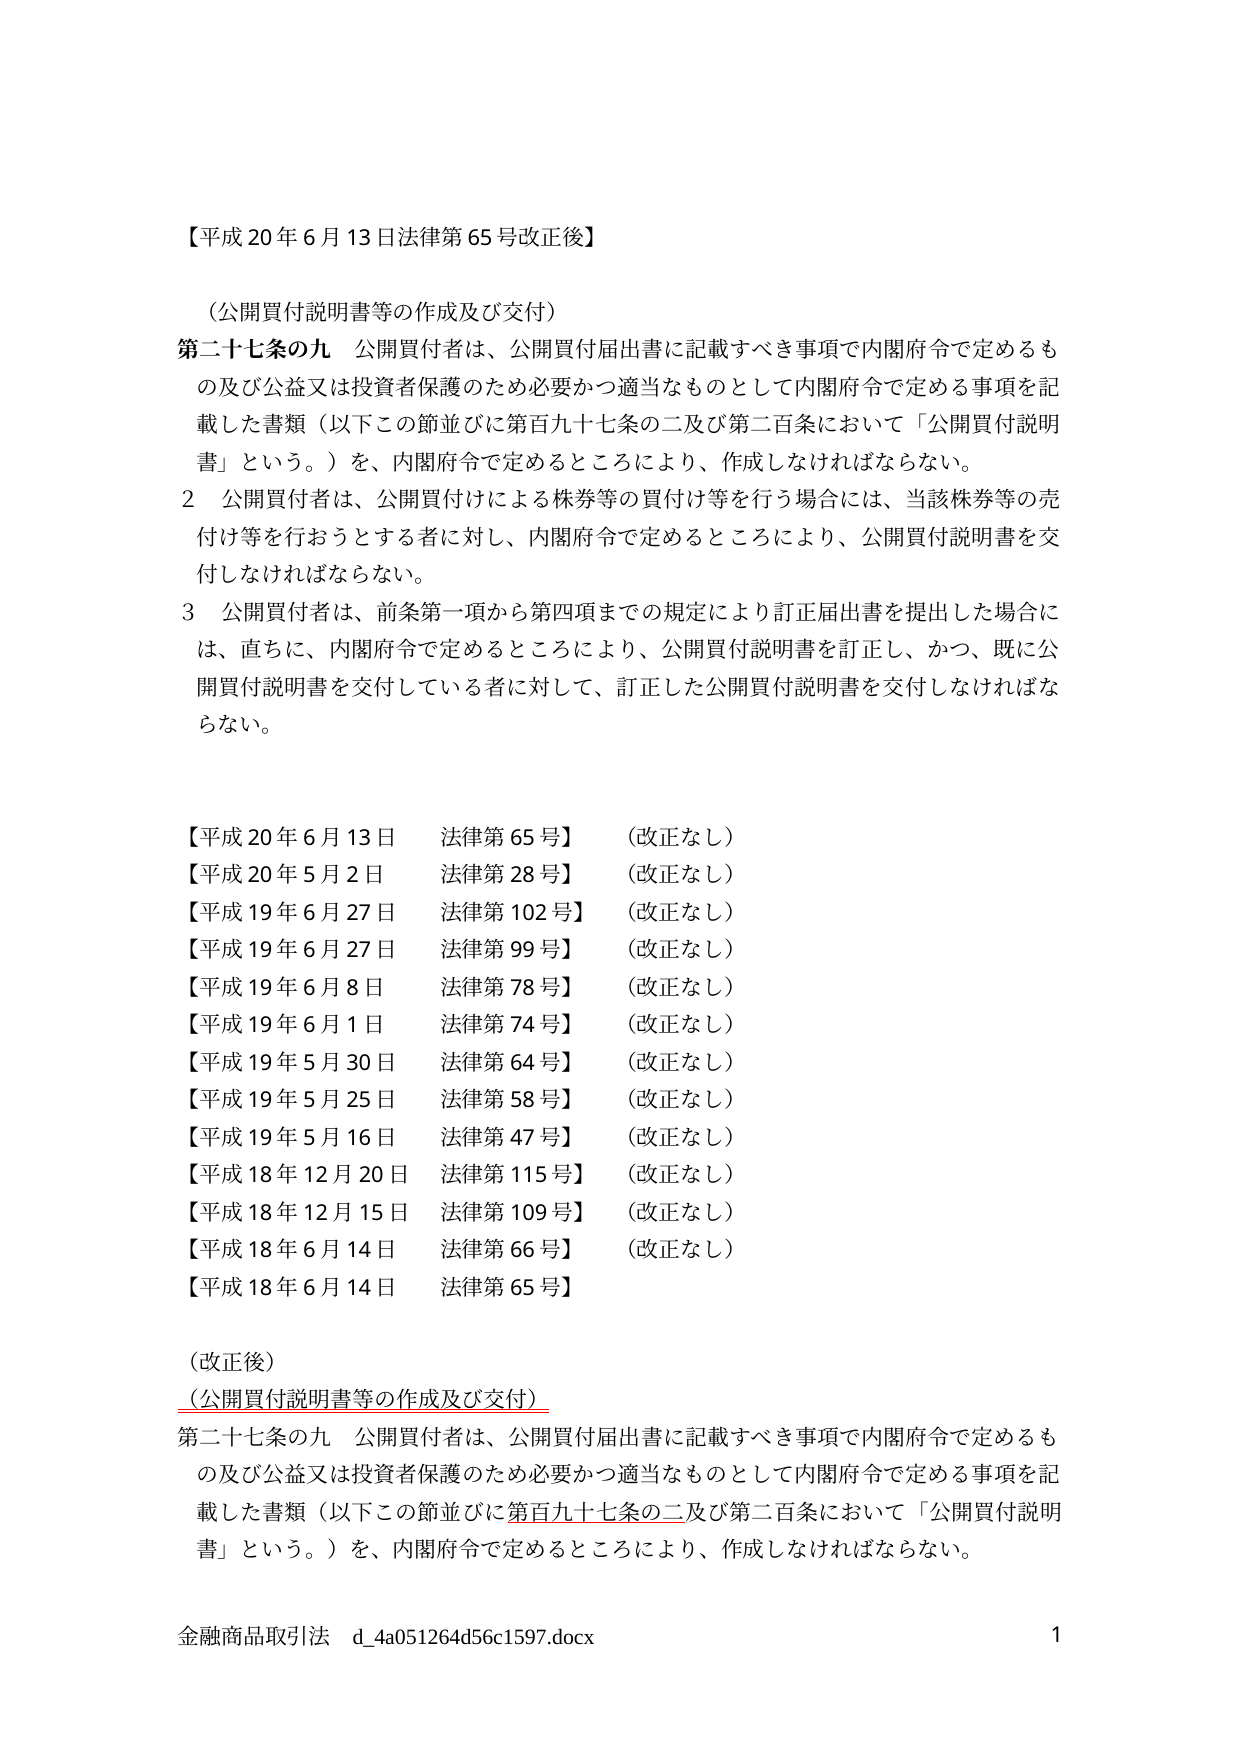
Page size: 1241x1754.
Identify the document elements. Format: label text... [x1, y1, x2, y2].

text 【平成19年6月8日 法律第78号】 （改正なし） [177, 967, 1063, 1004]
text 【平成19年6月27日 法律第102号】 （改正なし） [177, 892, 1063, 929]
text ３ 公開買付者は、前条第一項から第四項までの規定により訂正届出書を提出した場合には、直ちに、内閣府令で定めるところにより、公開買付説明書を訂正し、かつ、既に公開買付説明書を交付している者に対して、訂正した公開買付説明書を交付しなければならない。 [177, 592, 1063, 742]
text 【平成20年6月13日 法律第65号】 （改正なし） [177, 817, 1063, 854]
text 【平成20年5月2日 法律第28号】 （改正なし） [177, 854, 1063, 892]
text （公開買付説明書等の作成及び交付） [196, 292, 1063, 329]
text 【平成18年12月15日 法律第109号】 （改正なし） [177, 1192, 1063, 1229]
text 【平成19年5月30日 法律第64号】 （改正なし） [177, 1042, 1063, 1079]
text （改正後） [177, 1342, 1063, 1379]
text 【平成19年5月16日 法律第47号】 （改正なし） [177, 1117, 1063, 1154]
text 【平成18年6月14日 法律第65号】 [177, 1267, 1063, 1304]
text 【平成19年6月1日 法律第74号】 （改正なし） [177, 1004, 1063, 1042]
text 第二十七条の九 公開買付者は、公開買付届出書に記載すべき事項で内閣府令で定めるもの及び公益又は投資者保護のため必要かつ適当なものとして内閣府令で定める事項を記載した書類（以下この節並びに第百九十七条の二及び第二百条において「公開買付説明書」という。）を、内閣府令で定めるところにより、作成しなければならない。 [177, 329, 1063, 479]
text 【平成19年5月25日 法律第58号】 （改正なし） [177, 1079, 1063, 1117]
text （公開買付説明書等の作成及び交付） [177, 1379, 1063, 1417]
text 【平成20年6月13日法律第65号改正後】 [177, 217, 1063, 254]
text 【平成19年6月27日 法律第99号】 （改正なし） [177, 929, 1063, 967]
text 【平成18年12月20日 法律第115号】 （改正なし） [177, 1154, 1063, 1192]
text 【平成18年6月14日 法律第66号】 （改正なし） [177, 1229, 1063, 1267]
text 第二十七条の九 公開買付者は、公開買付届出書に記載すべき事項で内閣府令で定めるもの及び公益又は投資者保護のため必要かつ適当なものとして内閣府令で定める事項を記載した書類（以下この節並びに第百九十七条の二及び第二百条において「公開買付説明書」という。）を、内閣府令で定めるところにより、作成しなければならない。 [177, 1417, 1063, 1567]
text ２ 公開買付者は、公開買付けによる株券等の買付け等を行う場合には、当該株券等の売付け等を行おうとする者に対し、内閣府令で定めるところにより、公開買付説明書を交付しなければならない。 [177, 479, 1063, 592]
